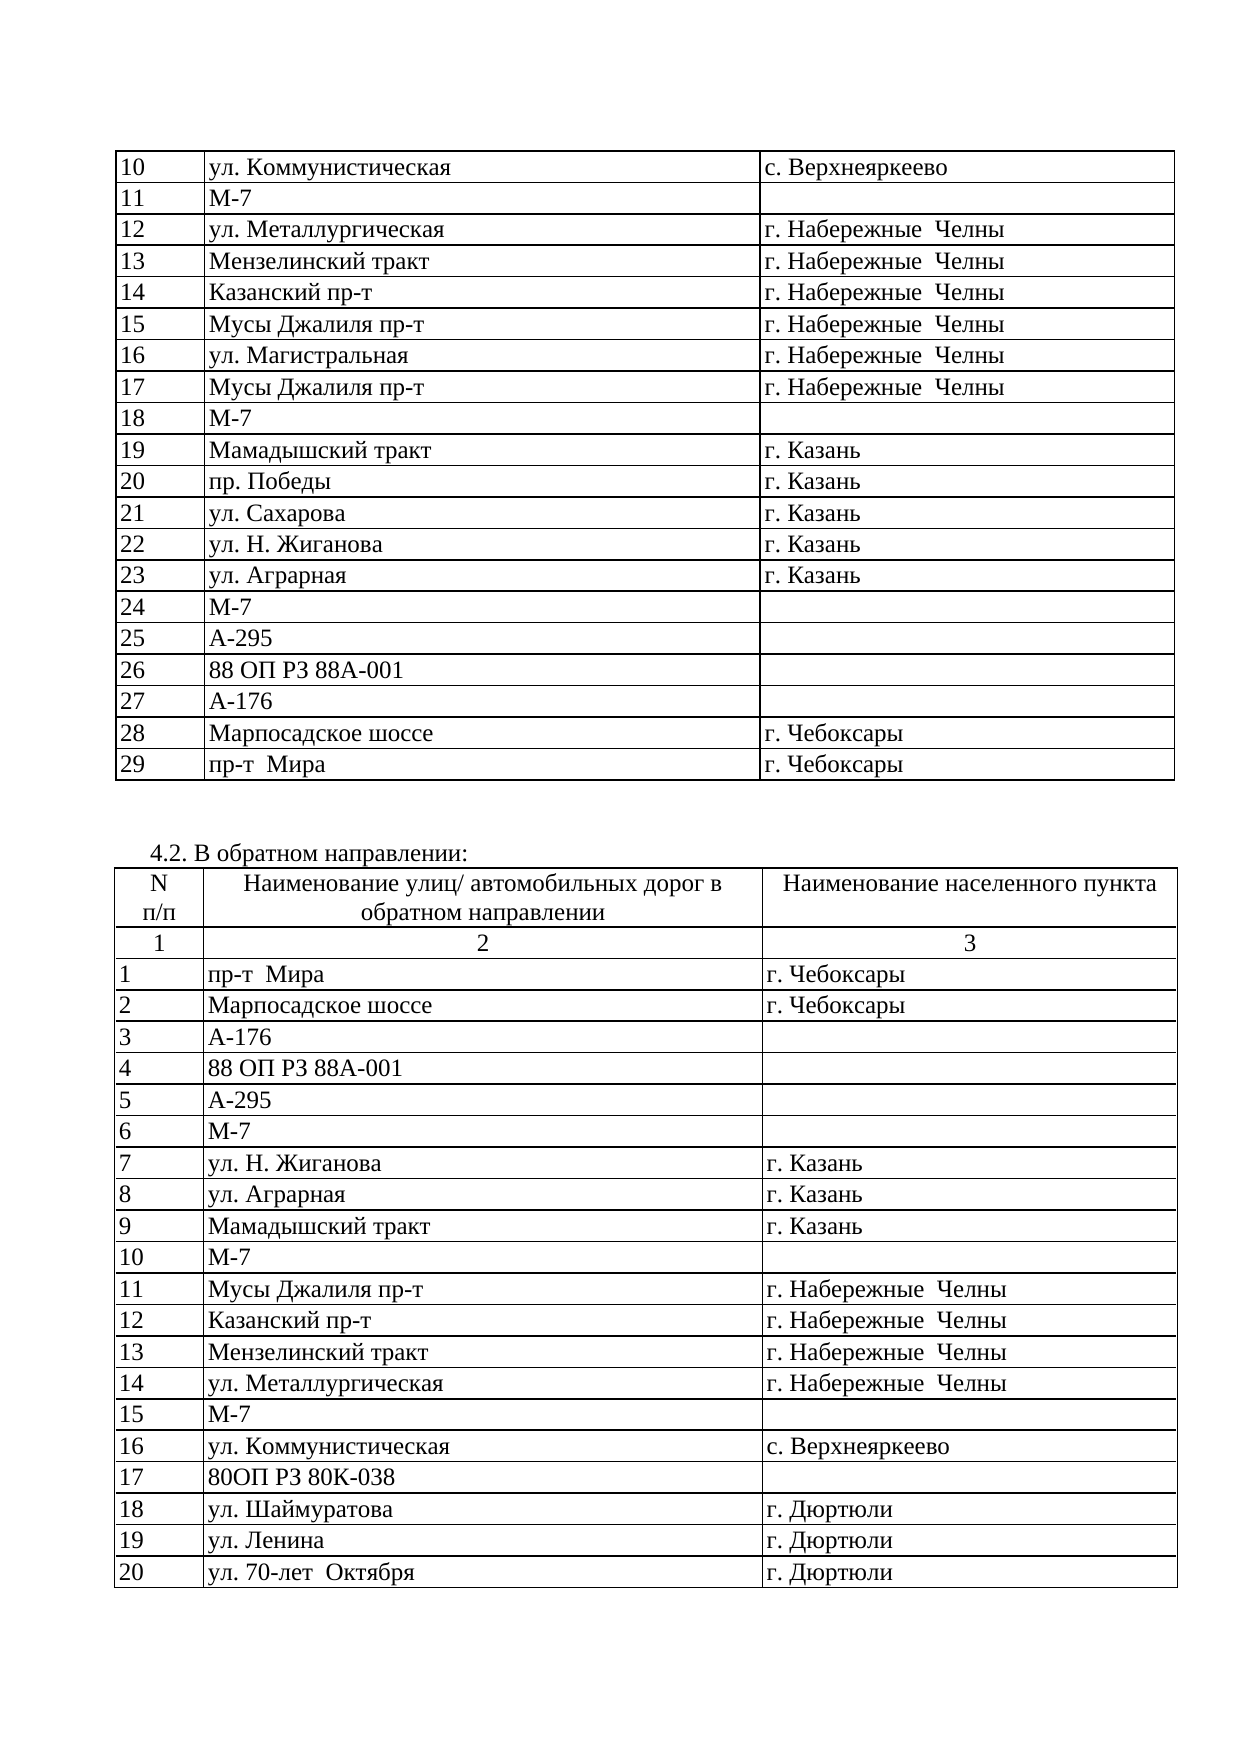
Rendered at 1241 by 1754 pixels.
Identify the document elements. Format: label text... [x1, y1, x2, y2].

table_cell [763, 1461, 1177, 1492]
table_header Наименование населенного пункта [763, 869, 1177, 926]
table_cell [761, 592, 1174, 622]
table_cell г. Казань [763, 1146, 1177, 1178]
table_cell г. Казань [763, 1209, 1177, 1241]
table_cell 9 [115, 1210, 203, 1241]
table_cell 29 [117, 749, 204, 779]
table_cell Марпосадское шоссе [204, 991, 762, 1020]
table_cell 8 [115, 1179, 203, 1209]
table_cell А-295 [204, 1085, 762, 1115]
table_cell 14 [115, 1368, 203, 1398]
table_cell г. Казань [761, 529, 1174, 559]
table_cell ул. Магистральная [205, 340, 759, 370]
table_cell М-7 [205, 183, 759, 213]
table_cell [763, 1052, 1177, 1083]
table_cell Мамадышский тракт [204, 1211, 762, 1241]
table_cell [763, 1398, 1177, 1429]
table_cell г. Набережные Челны [761, 340, 1174, 370]
table_cell [763, 1115, 1177, 1146]
table_cell ул. Металлургическая [204, 1368, 762, 1398]
table_cell 26 [117, 655, 204, 685]
table_cell Мензелинский тракт [205, 246, 759, 276]
table_cell М-7 [204, 1400, 762, 1429]
table_cell г. Набережные Челны [763, 1335, 1177, 1366]
table_cell г. Дюртюли [763, 1492, 1177, 1524]
table_cell 13 [117, 246, 204, 276]
table_cell [761, 655, 1174, 685]
table_header N п/п [115, 869, 203, 926]
table_cell г. Набережные Челны [761, 372, 1174, 402]
table_cell г. Чебоксары [761, 718, 1174, 748]
table_cell 25 [117, 623, 204, 653]
table_cell 20 [115, 1556, 203, 1587]
table_cell ул. Ленина [204, 1525, 762, 1555]
table_cell г. Набережные Челны [763, 1366, 1177, 1398]
table_cell М-7 [204, 1242, 762, 1272]
table_cell 14 [117, 277, 204, 307]
table_cell Мусы Джалиля пр-т [205, 372, 759, 402]
table_cell г. Набережные Челны [763, 1304, 1177, 1335]
table_cell с. Верхнеяркеево [763, 1429, 1177, 1461]
table_cell ул. Коммунистическая [204, 1431, 762, 1461]
table_cell М-7 [205, 403, 759, 433]
table_cell 21 [117, 498, 204, 527]
table_cell Казанский пр-т [204, 1305, 762, 1335]
table_cell 3 [115, 1021, 203, 1052]
table_cell М-7 [204, 1116, 762, 1146]
table_cell 80ОП РЗ 80К-038 [204, 1462, 762, 1492]
table_cell 10 [115, 1242, 203, 1272]
table_cell 17 [117, 372, 204, 402]
table_cell [761, 686, 1174, 716]
table_cell 13 [115, 1336, 203, 1366]
table_cell г. Чебоксары [763, 958, 1177, 989]
table_cell ул. Металлургическая [205, 215, 759, 244]
table_cell ул. Н. Жиганова [204, 1148, 762, 1178]
table_cell 20 [117, 466, 204, 496]
table_cell [763, 1083, 1177, 1115]
table_cell 4 [115, 1053, 203, 1083]
table_cell г. Казань [761, 435, 1174, 464]
table_cell г. Казань [763, 1178, 1177, 1209]
table_cell 12 [117, 215, 204, 244]
table_cell [761, 403, 1174, 433]
table_cell 18 [115, 1493, 203, 1524]
table_cell 16 [117, 340, 204, 370]
table_cell 6 [115, 1116, 203, 1146]
table_cell пр-т Мира [204, 959, 762, 989]
table_cell 23 [117, 561, 204, 590]
table_cell ул. Н. Жиганова [205, 529, 759, 559]
table_cell ул. Шаймуратова [204, 1494, 762, 1524]
table_cell г. Казань [761, 498, 1174, 527]
table_cell с. Верхнеяркеево [761, 152, 1174, 181]
table_cell 24 [117, 592, 204, 622]
table_cell г. Набережные Челны [761, 277, 1174, 307]
table_cell 19 [115, 1525, 203, 1555]
table_cell Мензелинский тракт [204, 1337, 762, 1366]
table_cell ул. Коммунистическая [205, 152, 759, 181]
table_cell Мусы Джалиля пр-т [204, 1274, 762, 1303]
table_cell Казанский пр-т [205, 277, 759, 307]
table_cell г. Казань [761, 561, 1174, 590]
table_cell [761, 183, 1174, 213]
table_cell Мусы Джалиля пр-т [205, 309, 759, 339]
table_cell 15 [117, 309, 204, 339]
table_cell г. Чебоксары [763, 989, 1177, 1020]
table_cell 2 [204, 928, 762, 957]
table_cell ул. 70-лет Октября [204, 1557, 762, 1587]
table_cell пр. Победы [205, 466, 759, 496]
table_cell ул. Аграрная [205, 561, 759, 590]
table_cell Марпосадское шоссе [205, 718, 759, 748]
table_cell 17 [115, 1462, 203, 1492]
table_cell 27 [117, 686, 204, 716]
table_cell 88 ОП РЗ 88А-001 [205, 655, 759, 685]
table_cell [763, 1020, 1177, 1052]
table_cell г. Набережные Челны [761, 215, 1174, 244]
table_cell 7 [115, 1147, 203, 1178]
table_cell 3 [763, 926, 1177, 957]
table_cell А-176 [205, 686, 759, 716]
table_cell 12 [115, 1305, 203, 1335]
text 4.2. В обратном направлении: [150, 838, 1090, 867]
table_cell 11 [117, 183, 204, 213]
table_cell г. Казань [761, 466, 1174, 496]
table_cell г. Дюртюли [763, 1555, 1177, 1587]
table_cell 10 [117, 152, 204, 181]
table_cell [761, 623, 1174, 653]
table_cell ул. Аграрная [204, 1179, 762, 1209]
table_cell 2 [115, 990, 203, 1020]
table_cell Мамадышский тракт [205, 435, 759, 464]
table_cell г. Дюртюли [763, 1524, 1177, 1555]
table_cell 18 [117, 403, 204, 433]
table_cell 28 [117, 718, 204, 748]
table_cell 11 [115, 1273, 203, 1303]
table_cell г. Набережные Челны [761, 246, 1174, 276]
table_cell 1 [115, 927, 203, 957]
table_cell 1 [115, 959, 203, 989]
table_cell пр-т Мира [205, 749, 759, 779]
table_cell ул. Сахарова [205, 498, 759, 527]
table_cell М-7 [205, 592, 759, 622]
table_cell 16 [115, 1430, 203, 1461]
table_cell г. Набережные Челны [761, 309, 1174, 339]
table_header Наименование улиц/ автомобильных дорог в обратном направлении [204, 869, 762, 926]
table_cell [763, 1241, 1177, 1272]
table_cell г. Чебоксары [761, 749, 1174, 779]
table_cell г. Набережные Челны [763, 1272, 1177, 1303]
table_cell 15 [115, 1399, 203, 1429]
table_cell 88 ОП РЗ 88А-001 [204, 1053, 762, 1083]
table_cell 22 [117, 529, 204, 559]
table_cell 19 [117, 435, 204, 464]
table_cell 5 [115, 1084, 203, 1115]
table_cell А-295 [205, 623, 759, 653]
table_cell А-176 [204, 1022, 762, 1052]
